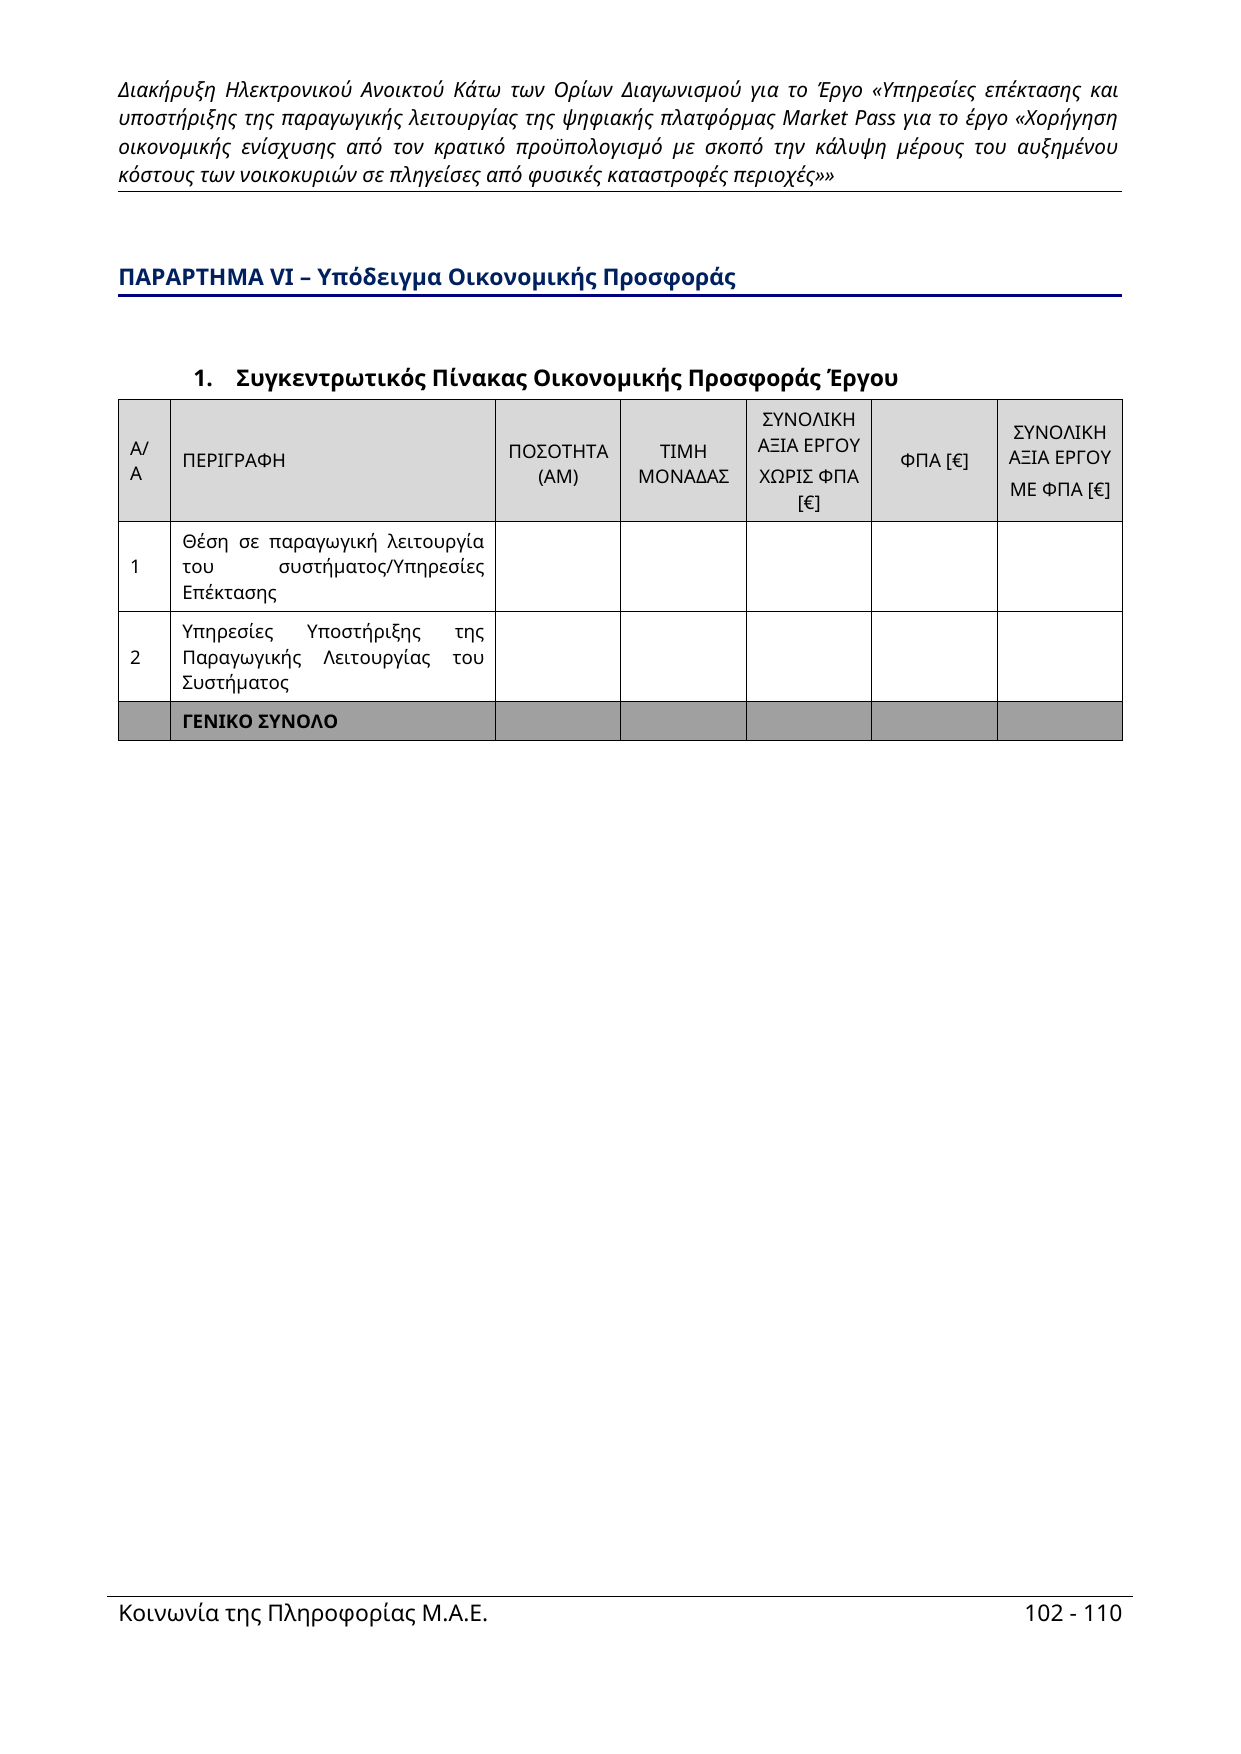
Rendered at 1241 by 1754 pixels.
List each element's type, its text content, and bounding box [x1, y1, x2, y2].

subtitle ΠΑΡΑΡΤΗΜΑ VI – Υπόδειγμα Οικονομικής Προσφοράς [118, 261, 1122, 294]
table_header ΠΕΡΙΓΡΑΦΗ [171, 400, 495, 521]
table_cell [496, 522, 620, 611]
table_header ΤΙΜΗ ΜΟΝΑΔΑΣ [621, 400, 746, 521]
table_cell [872, 522, 997, 611]
table_header Α/Α [119, 400, 170, 521]
subtitle Συγκεντρωτικός Πίνακας Οικονομικής Προσφοράς Έργου [193, 362, 1122, 393]
table_cell [747, 522, 871, 611]
table_cell [747, 702, 871, 740]
table_cell [496, 702, 620, 740]
table_cell [621, 612, 746, 701]
table_cell Θέση σε παραγωγική λειτουργία του συστήματος/Υπηρεσίες Επέκτασης [171, 522, 495, 611]
table_cell [872, 702, 997, 740]
table_cell Υπηρεσίες Υποστήριξης της Παραγωγικής Λειτουργίας του Συστήματος [171, 612, 495, 701]
table_header ΠΟΣΟΤΗΤΑ (ΑΜ) [496, 400, 620, 521]
table_header ΦΠΑ [€] [872, 400, 997, 521]
table_cell [998, 702, 1122, 740]
table_cell [872, 612, 997, 701]
table_cell [119, 702, 170, 740]
table_header ΣΥΝΟΛΙΚΗ ΑΞΙΑ ΕΡΓΟΥ ΜΕ ΦΠΑ [€] [998, 400, 1122, 521]
table_cell ΓΕΝΙΚΟ ΣΥΝΟΛΟ [171, 702, 495, 740]
table_header ΣΥΝΟΛΙΚΗ ΑΞΙΑ ΕΡΓΟΥ ΧΩΡΙΣ ΦΠΑ [€] [747, 400, 871, 521]
table_cell [998, 612, 1122, 701]
table_cell [747, 612, 871, 701]
table_cell 2 [119, 612, 170, 701]
table_cell [496, 612, 620, 701]
table_cell [621, 702, 746, 740]
table_cell [621, 522, 746, 611]
table_cell 1 [119, 522, 170, 611]
table_cell [998, 522, 1122, 611]
